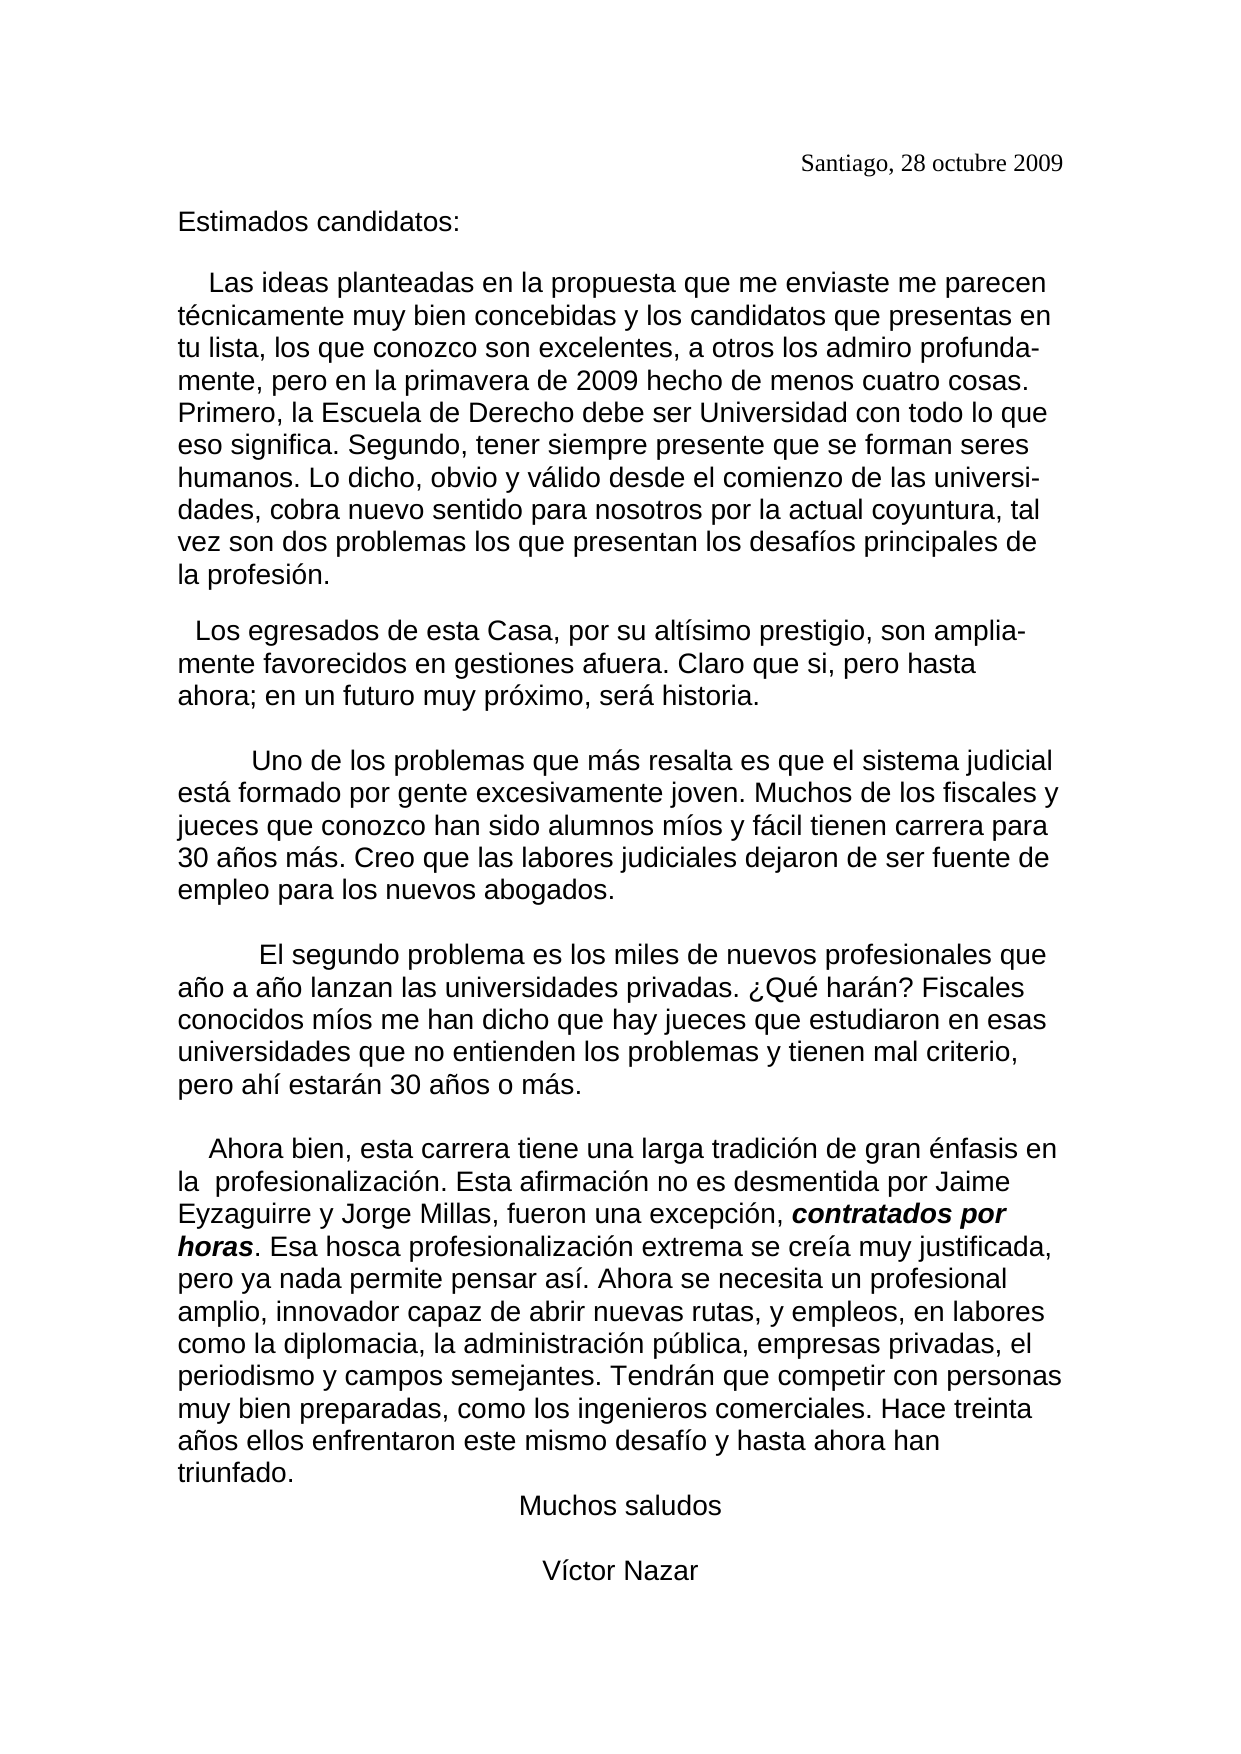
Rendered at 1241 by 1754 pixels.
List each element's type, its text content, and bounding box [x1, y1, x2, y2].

text Uno de los problemas que más resalta es que el sistema judicial está formado por gente excesivamente joven. Muchos de los fiscales y jueces que conozco han sido alumnos míos y fácil tienen carrera para 30 años más. Creo que las labores judiciales dejaron de ser fuente de empleo para los nuevos abogados. [177, 744, 1063, 906]
text Las ideas planteadas en la propuesta que me enviaste me parecen técnicamente muy bien concebidas y los candidatos que presentas en tu lista, los que conozco son excelentes, a otros los admiro profunda-mente, pero en la primavera de 2009 hecho de menos cuatro cosas. Primero, la Escuela de Derecho debe ser Universidad con todo lo que eso significa. Segundo, tener siempre presente que se forman seres humanos. Lo dicho, obvio y válido desde el comienzo de las universi-dades, cobra nuevo sentido para nosotros por la actual coyuntura, tal vez son dos problemas los que presentan los desafíos principales de la profesión. [177, 266, 1063, 590]
text Los egresados de esta Casa, por su altísimo prestigio, son amplia-mente favorecidos en gestiones afuera. Claro que si, pero hasta ahora; en un futuro muy próximo, será historia. [177, 614, 1063, 711]
text Santiago, 28 octubre 2009 [177, 148, 1063, 176]
text El segundo problema es los miles de nuevos profesionales que año a año lanzan las universidades privadas. ¿Qué harán? Fiscales conocidos míos me han dicho que hay jueces que estudiaron en esas universidades que no entienden los problemas y tienen mal criterio, pero ahí estarán 30 años o más. [177, 938, 1063, 1100]
text Ahora bien, esta carrera tiene una larga tradición de gran énfasis en la profesionalización. Esta afirmación no es desmentida por Jaime Eyzaguirre y Jorge Millas, fueron una excepción, contratados por horas. Esa hosca profesionalización extrema se creía muy justificada, pero ya nada permite pensar así. Ahora se necesita un profesional amplio, innovador capaz de abrir nuevas rutas, y empleos, en labores como la diplomacia, la administración pública, empresas privadas, el periodismo y campos semejantes. Tendrán que competir con personas muy bien preparadas, como los ingenieros comerciales. Hace treinta años ellos enfrentaron este mismo desafío y hasta ahora han triunfado. [177, 1132, 1063, 1489]
text Estimados candidatos: [177, 205, 1063, 237]
text Muchos saludos [177, 1489, 1063, 1521]
text Víctor Nazar [177, 1554, 1063, 1586]
